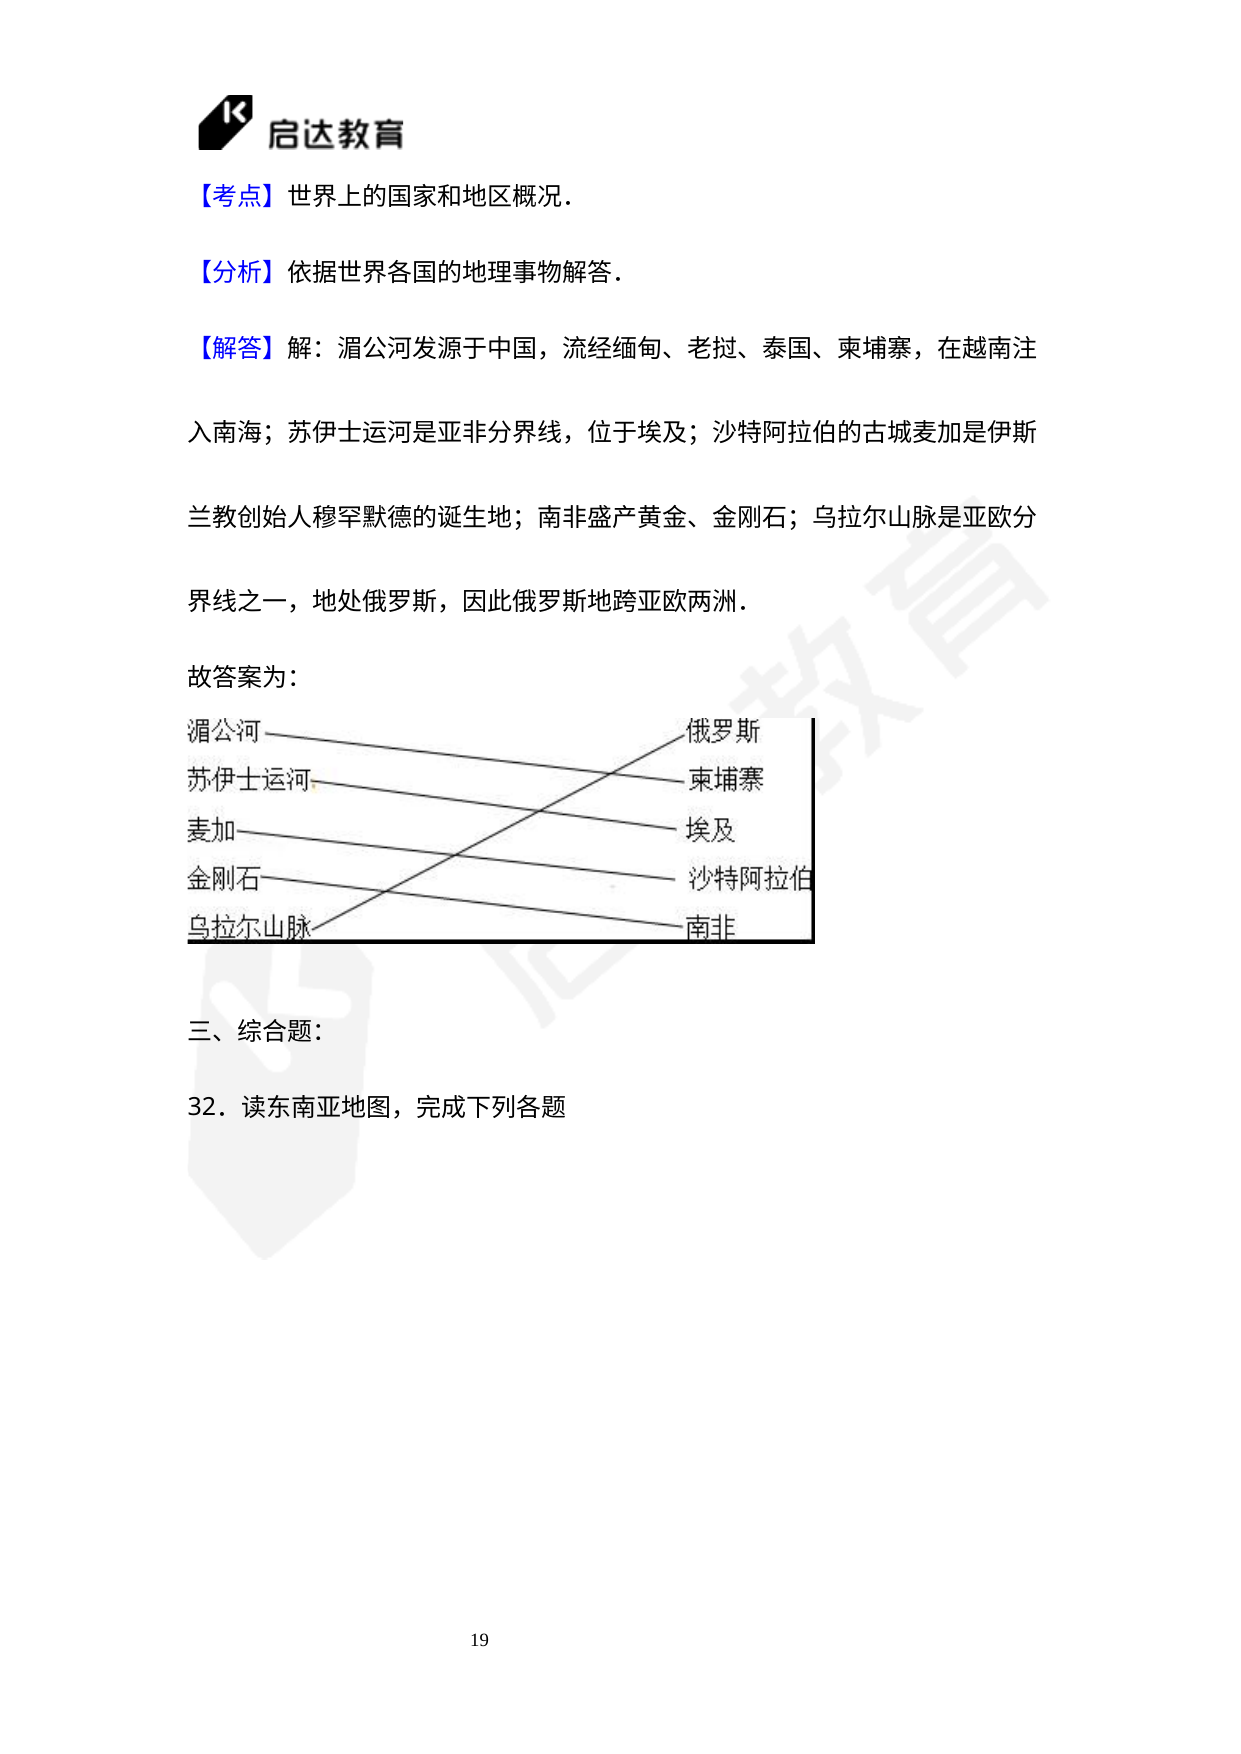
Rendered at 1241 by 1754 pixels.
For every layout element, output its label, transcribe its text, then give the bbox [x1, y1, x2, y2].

text 【解答】解：湄公河发源于中国，流经缅甸、老挝、泰国、柬埔寨，在越南注入南海；苏伊士运河是亚非分界线，位于埃及；沙特阿拉伯的古城麦加是伊斯兰教创始人穆罕默德的诞生地；南非盛产黄金、金刚石；乌拉尔山脉是亚欧分界线之一，地处俄罗斯，因此俄罗斯地跨亚欧两洲． [187, 314, 1053, 632]
text 三、综合题： [187, 997, 1053, 1062]
picture [198, 95, 404, 150]
picture [187, 718, 815, 944]
text 32．读东南亚地图，完成下列各题 [187, 1073, 1053, 1138]
text 【考点】世界上的国家和地区概况． [187, 162, 1053, 227]
text 【分析】依据世界各国的地理事物解答． [187, 238, 1053, 303]
text 故答案为： [187, 643, 1053, 708]
